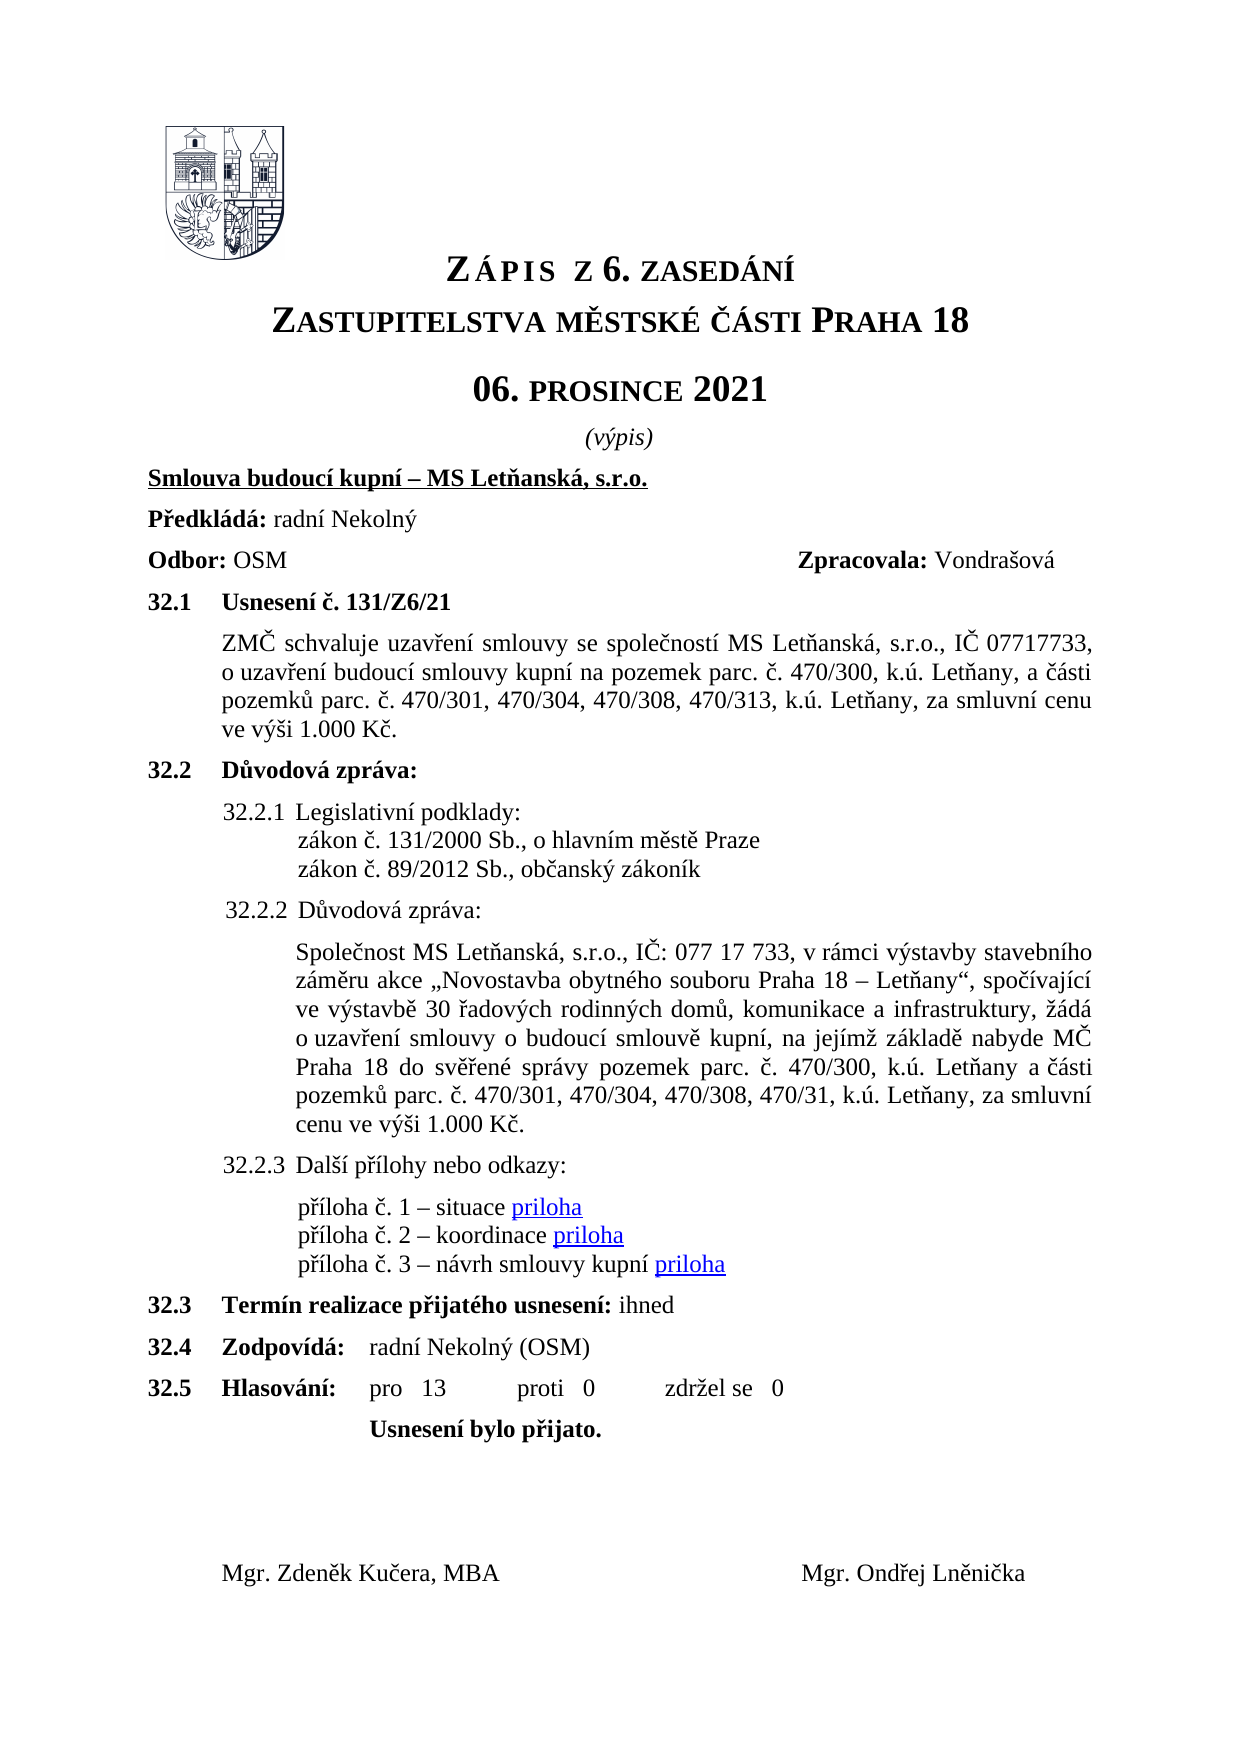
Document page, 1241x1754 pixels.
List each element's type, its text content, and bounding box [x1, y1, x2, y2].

text příloha č. 1 – situace priloha [298, 1192, 1093, 1220]
text 32.2 Důvodová zpráva: [148, 755, 1093, 784]
text 32.4 Zodpovídá: radní Nekolný (OSM) [148, 1332, 1093, 1360]
text 32.2.2 Důvodová zpráva: [225, 895, 1093, 924]
text příloha č. 3 – návrh smlouvy kupní priloha [298, 1249, 1093, 1278]
picture [165, 126, 285, 260]
text (výpis) [148, 422, 1093, 450]
text Usnesení bylo přijato. [369, 1414, 1093, 1443]
text Odbor: OSM Zpracovala: Vondrašová [148, 545, 1093, 574]
text ZMČ schvaluje uzavření smlouvy se společností MS Letňanská, s.r.o., IČ 07717733, o uzavření budoucí smlouvy kupní na pozemek parc. č. 470/300, k.ú. Letňany, a části pozemků parc. č. 470/301, 470/304, 470/308, 470/313, k.ú. Letňany, za smluvní cenu ve výši 1.000 Kč. [221, 628, 1093, 743]
text zákon č. 89/2012 Sb., občanský zákoník [298, 854, 1093, 883]
text Předkládá: radní Nekolný [148, 504, 1093, 533]
text Společnost MS Letňanská, s.r.o., IČ: 077 17 733, v rámci výstavby stavebního záměru akce „Novostavba obytného souboru Praha 18 – Letňany“, spočívající ve výstavbě 30 řadových rodinných domů, komunikace a infrastruktury, žádá o uzavření smlouvy o budoucí smlouvě kupní, na jejímž základě nabyde MČ Praha 18 do svěřené správy pozemek parc. č. 470/300, k.ú. Letňany a části pozemků parc. č. 470/301, 470/304, 470/308, 470/31, k.ú. Letňany, za smluvní cenu ve výši 1.000 Kč. [295, 937, 1093, 1138]
text Smlouva budoucí kupní – MS Letňanská, s.r.o. [148, 463, 1093, 492]
text zákon č. 131/2000 Sb., o hlavním městě Praze [298, 825, 1093, 854]
text 32.2.3 Další přílohy nebo odkazy: [221, 1150, 1093, 1179]
subtitle Zápis z 6. zasedání [148, 246, 1093, 289]
subtitle Zastupitelstva městské části Praha 18 [148, 298, 1093, 341]
text 32.5 Hlasování: pro 13 proti 0 zdržel se 0 [148, 1373, 1093, 1402]
text 32.3 Termín realizace přijatého usnesení: ihned [148, 1290, 1093, 1319]
text Mgr. Zdeněk Kučera, MBA Mgr. Ondřej Lněnička [148, 1558, 1093, 1587]
text 32.1 Usnesení č. 131/Z6/21 [148, 587, 1093, 615]
text příloha č. 2 – koordinace priloha [298, 1220, 1093, 1249]
subtitle 06. prosince 2021 [148, 366, 1093, 409]
text 32.2.1 Legislativní podklady: [223, 797, 1093, 825]
